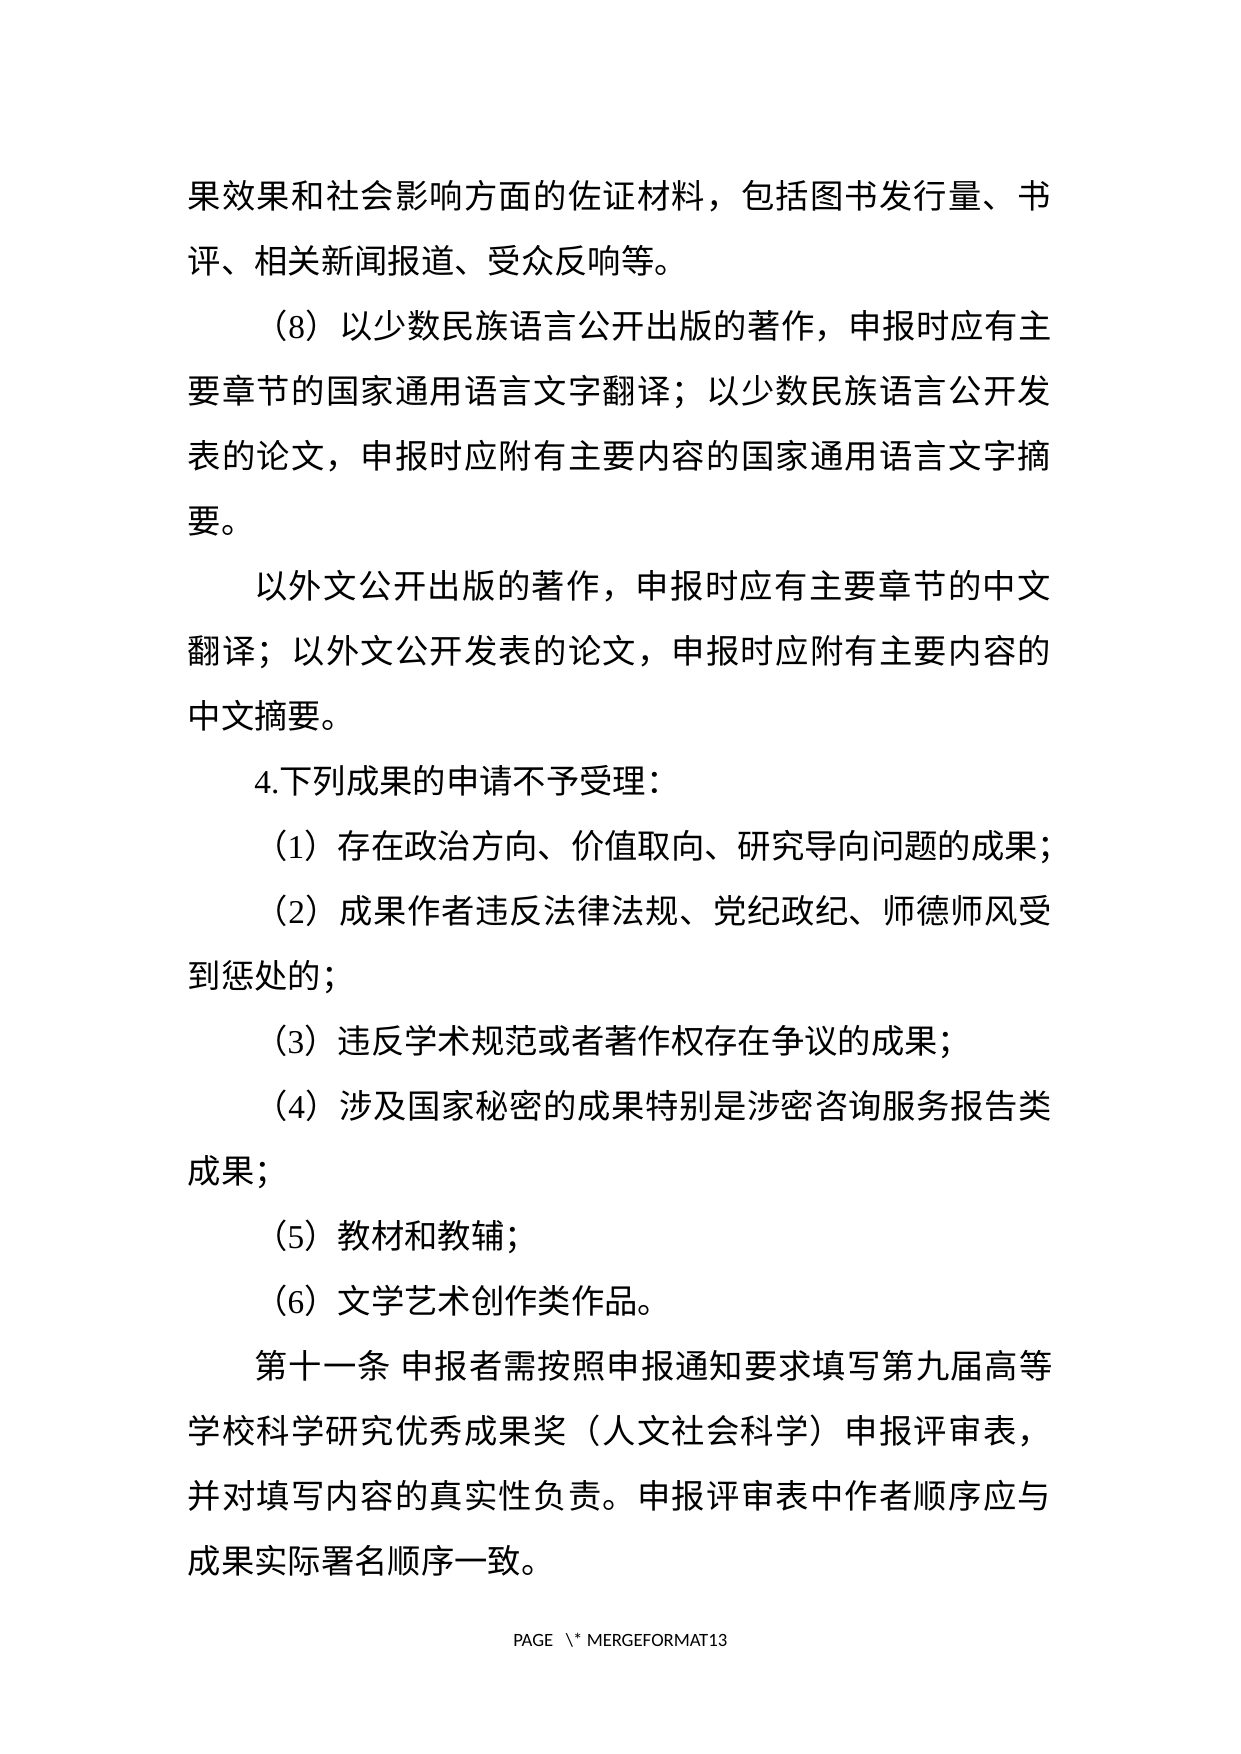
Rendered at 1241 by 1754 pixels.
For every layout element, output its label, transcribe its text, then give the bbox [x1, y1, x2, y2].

text （5）教材和教辅； [187, 1202, 1053, 1267]
text （4）涉及国家秘密的成果特别是涉密咨询服务报告类成果； [187, 1072, 1053, 1202]
text （2）成果作者违反法律法规、党纪政纪、师德师风受到惩处的； [187, 877, 1053, 1007]
text （8）以少数民族语言公开出版的著作，申报时应有主要章节的国家通用语言文字翻译；以少数民族语言公开发表的论文，申报时应附有主要内容的国家通用语言文字摘要。 [187, 292, 1053, 552]
text （3）违反学术规范或者著作权存在争议的成果； [187, 1007, 1053, 1072]
text （1）存在政治方向、价值取向、研究导向问题的成果； [187, 812, 1053, 877]
text 以外文公开出版的著作，申报时应有主要章节的中文翻译；以外文公开发表的论文，申报时应附有主要内容的中文摘要。 [187, 552, 1053, 747]
text 第十一条 申报者需按照申报通知要求填写第九届高等学校科学研究优秀成果奖（人文社会科学）申报评审表，并对填写内容的真实性负责。申报评审表中作者顺序应与成果实际署名顺序一致。 [187, 1332, 1053, 1592]
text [187, 162, 1053, 292]
text （6）文学艺术创作类作品。 [187, 1267, 1053, 1332]
text 4.下列成果的申请不予受理： [187, 747, 1053, 812]
